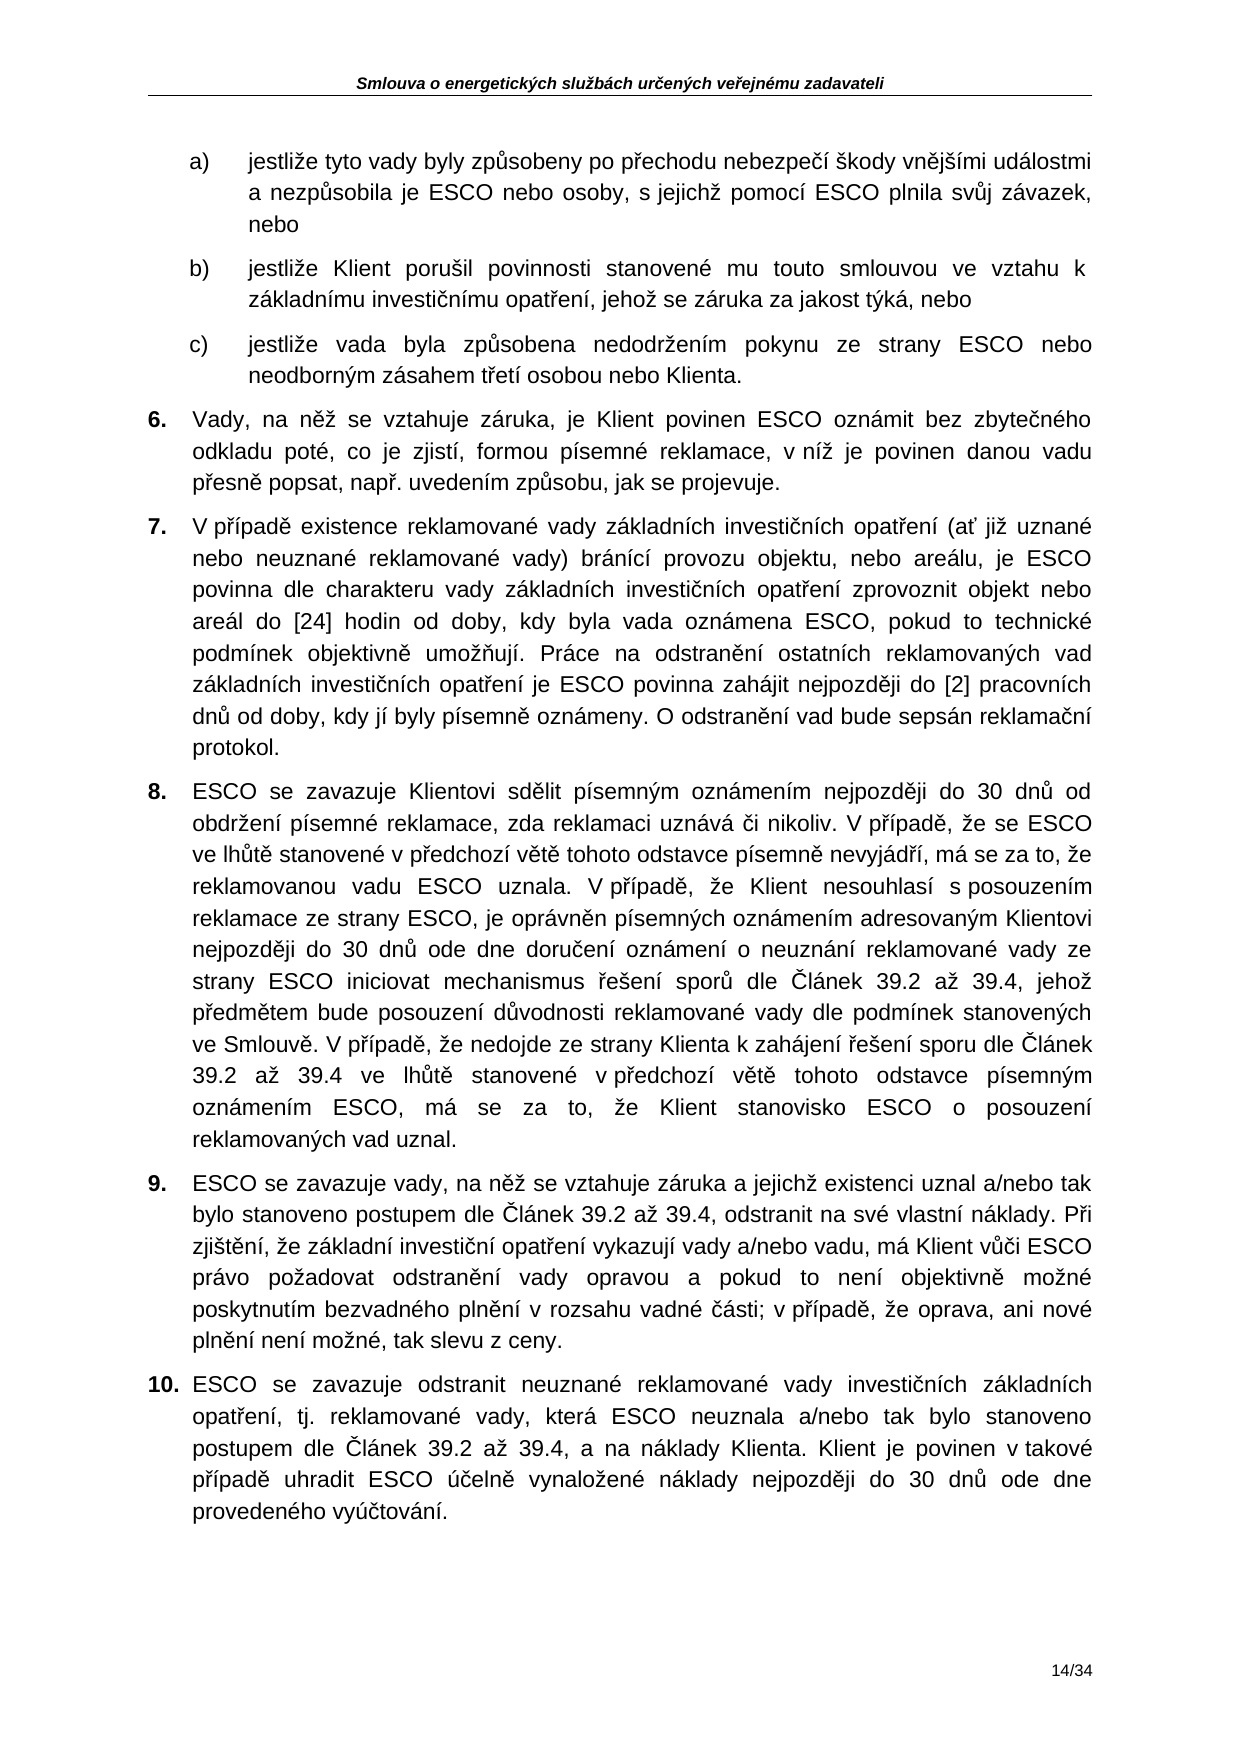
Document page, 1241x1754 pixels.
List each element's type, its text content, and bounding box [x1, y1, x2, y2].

subtitle ESCO se zavazuje Klientovi sdělit písemným oznámením nejpozději do 30 dnů od obdržení písemné reklamace, zda reklamaci uznává či nikoliv. V případě, že se ESCO ve lhůtě stanovené v předchozí větě tohoto odstavce písemně nevyjádří, má se za to, že reklamovanou vadu ESCO uznala. V případě, že Klient nesouhlasí s posouzením reklamace ze strany ESCO, je oprávněn písemných oznámením adresovaným Klientovi nejpozději do 30 dnů ode dne doručení oznámení o neuznání reklamované vady ze strany ESCO iniciovat mechanismus řešení sporů dle Článek 39.2 až 39.4, jehož předmětem bude posouzení důvodnosti reklamované vady dle podmínek stanovených ve Smlouvě. V případě, že nedojde ze strany Klienta k zahájení řešení sporu dle Článek 39.2 až 39.4 ve lhůtě stanovené v předchozí větě tohoto odstavce písemným oznámením ESCO, má se za to, že Klient stanovisko ESCO o posouzení reklamovaných vad uznal. [148, 778, 1092, 1152]
subtitle jestliže Klient porušil povinnosti stanovené mu touto smlouvou ve vztahu k základnímu investičnímu opatření, jehož se záruka za jakost týká, nebo [189, 255, 1092, 313]
subtitle V případě existence reklamované vady základních investičních opatření (ať již uznané nebo neuznané reklamované vady) bránící provozu objektu, nebo areálu, je ESCO povinna dle charakteru vady základních investičních opatření zprovoznit objekt nebo areál do [24] hodin od doby, kdy byla vada oznámena ESCO, pokud to technické podmínek objektivně umožňují. Práce na odstranění ostatních reklamovaných vad základních investičních opatření je ESCO povinna zahájit nejpozději do [2] pracovních dnů od doby, kdy jí byly písemně oznámeny. O odstranění vad bude sepsán reklamační protokol. [148, 513, 1092, 761]
subtitle Vady, na něž se vztahuje záruka, je Klient povinen ESCO oznámit bez zbytečného odkladu poté, co je zjistí, formou písemné reklamace, v níž je povinen danou vadu přesně popsat, např. uvedením způsobu, jak se projevuje. [148, 406, 1092, 496]
subtitle ESCO se zavazuje vady, na něž se vztahuje záruka a jejichž existenci uznal a/nebo tak bylo stanoveno postupem dle Článek 39.2 až 39.4, odstranit na své vlastní náklady. Při zjištění, že základní investiční opatření vykazují vady a/nebo vadu, má Klient vůči ESCO právo požadovat odstranění vady opravou a pokud to není objektivně možné poskytnutím bezvadného plnění v rozsahu vadné části; v případě, že oprava, ani nové plnění není možné, tak slevu z ceny. [148, 1169, 1092, 1354]
subtitle jestliže tyto vady byly způsobeny po přechodu nebezpečí škody vnějšími událostmi a nezpůsobila je ESCO nebo osoby, s jejichž pomocí ESCO plnila svůj závazek, nebo [189, 148, 1092, 237]
subtitle ESCO se zavazuje odstranit neuznané reklamované vady investičních základních opatření, tj. reklamované vady, která ESCO neuznala a/nebo tak bylo stanoveno postupem dle Článek 39.2 až 39.4, a na náklady Klienta. Klient je povinen v takové případě uhradit ESCO účelně vynaložené náklady nejpozději do 30 dnů ode dne provedeného vyúčtování. [148, 1371, 1092, 1524]
subtitle jestliže vada byla způsobena nedodržením pokynu ze strany ESCO nebo neodborným zásahem třetí osobou nebo Klienta. [189, 331, 1092, 388]
